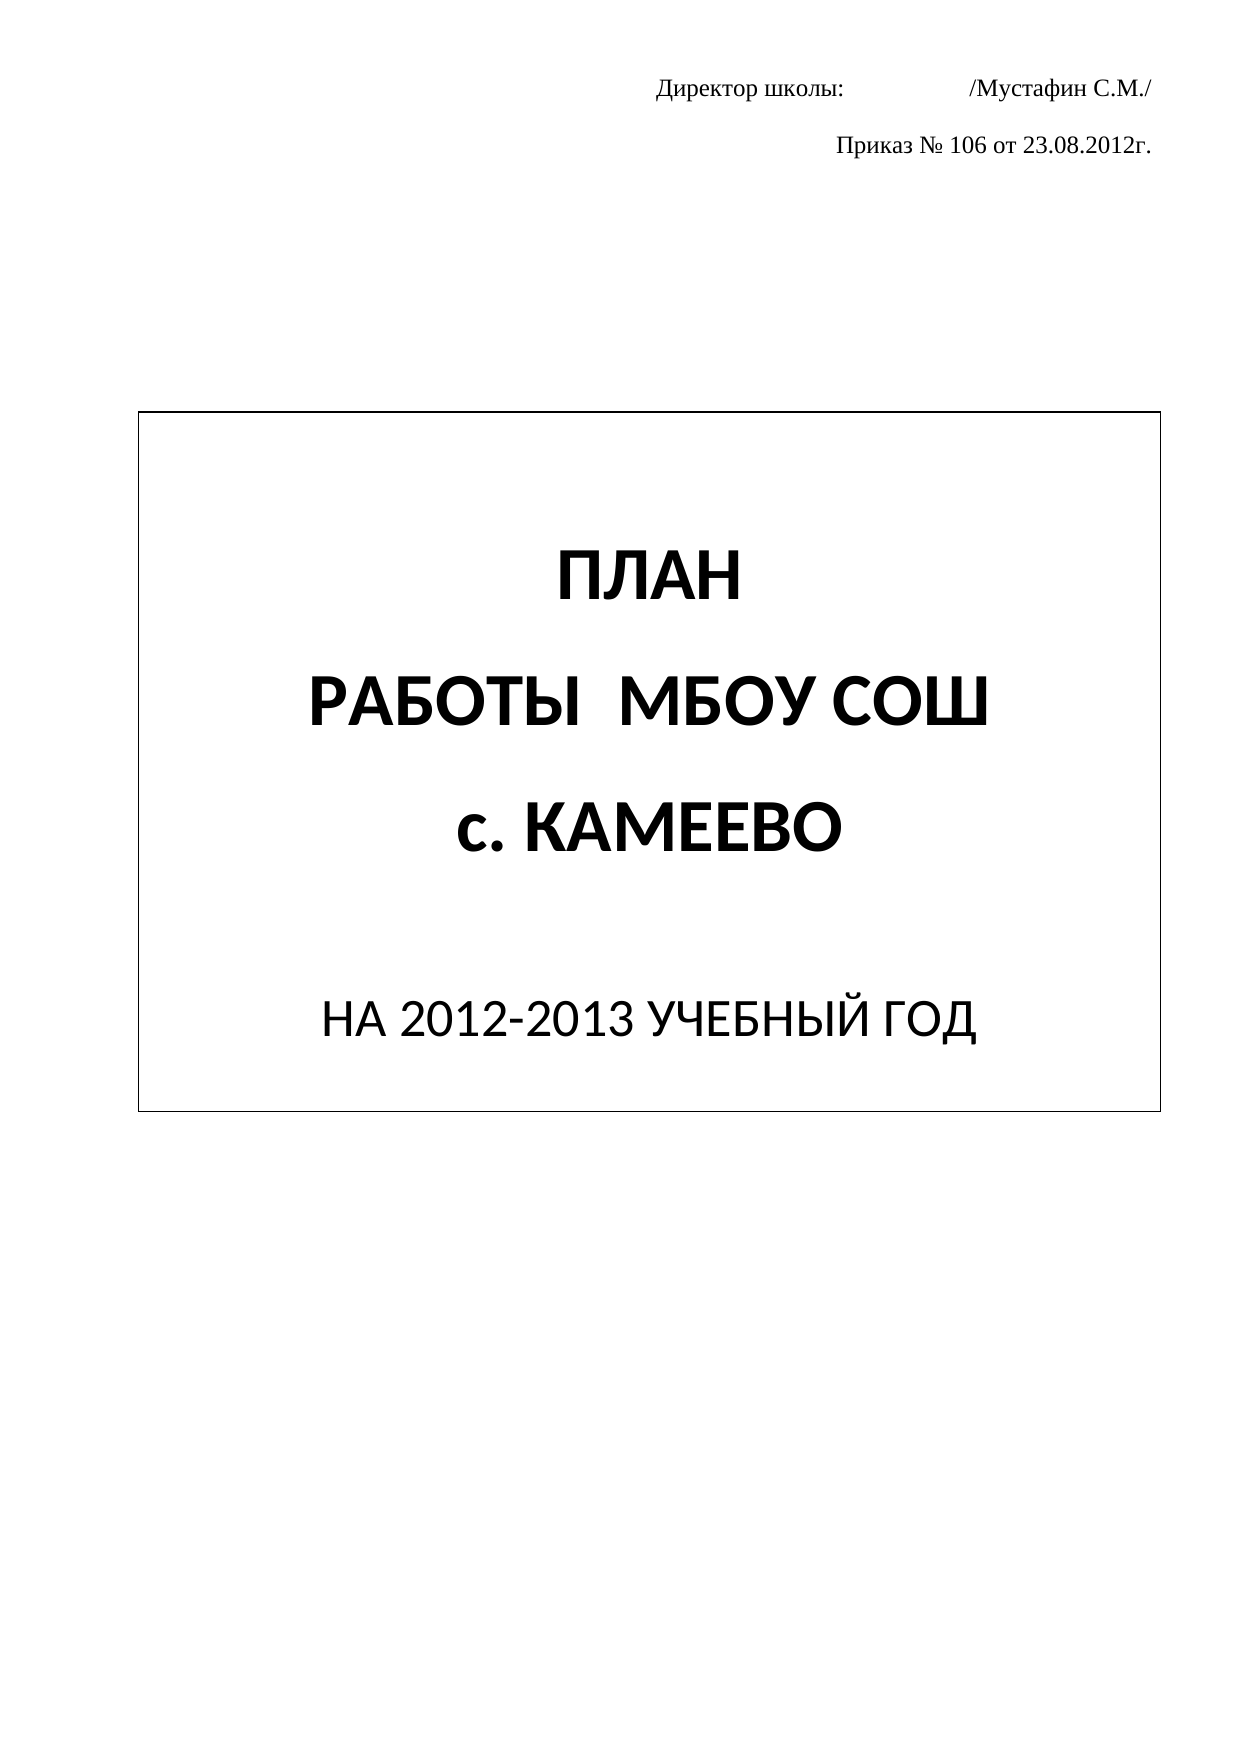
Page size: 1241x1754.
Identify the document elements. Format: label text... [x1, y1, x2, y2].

text ПЛАН [139, 523, 1160, 618]
text НА 2012-2013 УЧЕБНЫЙ ГОД [139, 981, 1160, 1050]
text РАБОТЫ МБОУ СОШ [139, 649, 1160, 744]
text Приказ № 106 от 23.08.2012г. [148, 131, 1152, 159]
text с. КАМЕЕВО [139, 775, 1160, 870]
text Директор школы: /Мустафин С.М./ [148, 73, 1152, 102]
